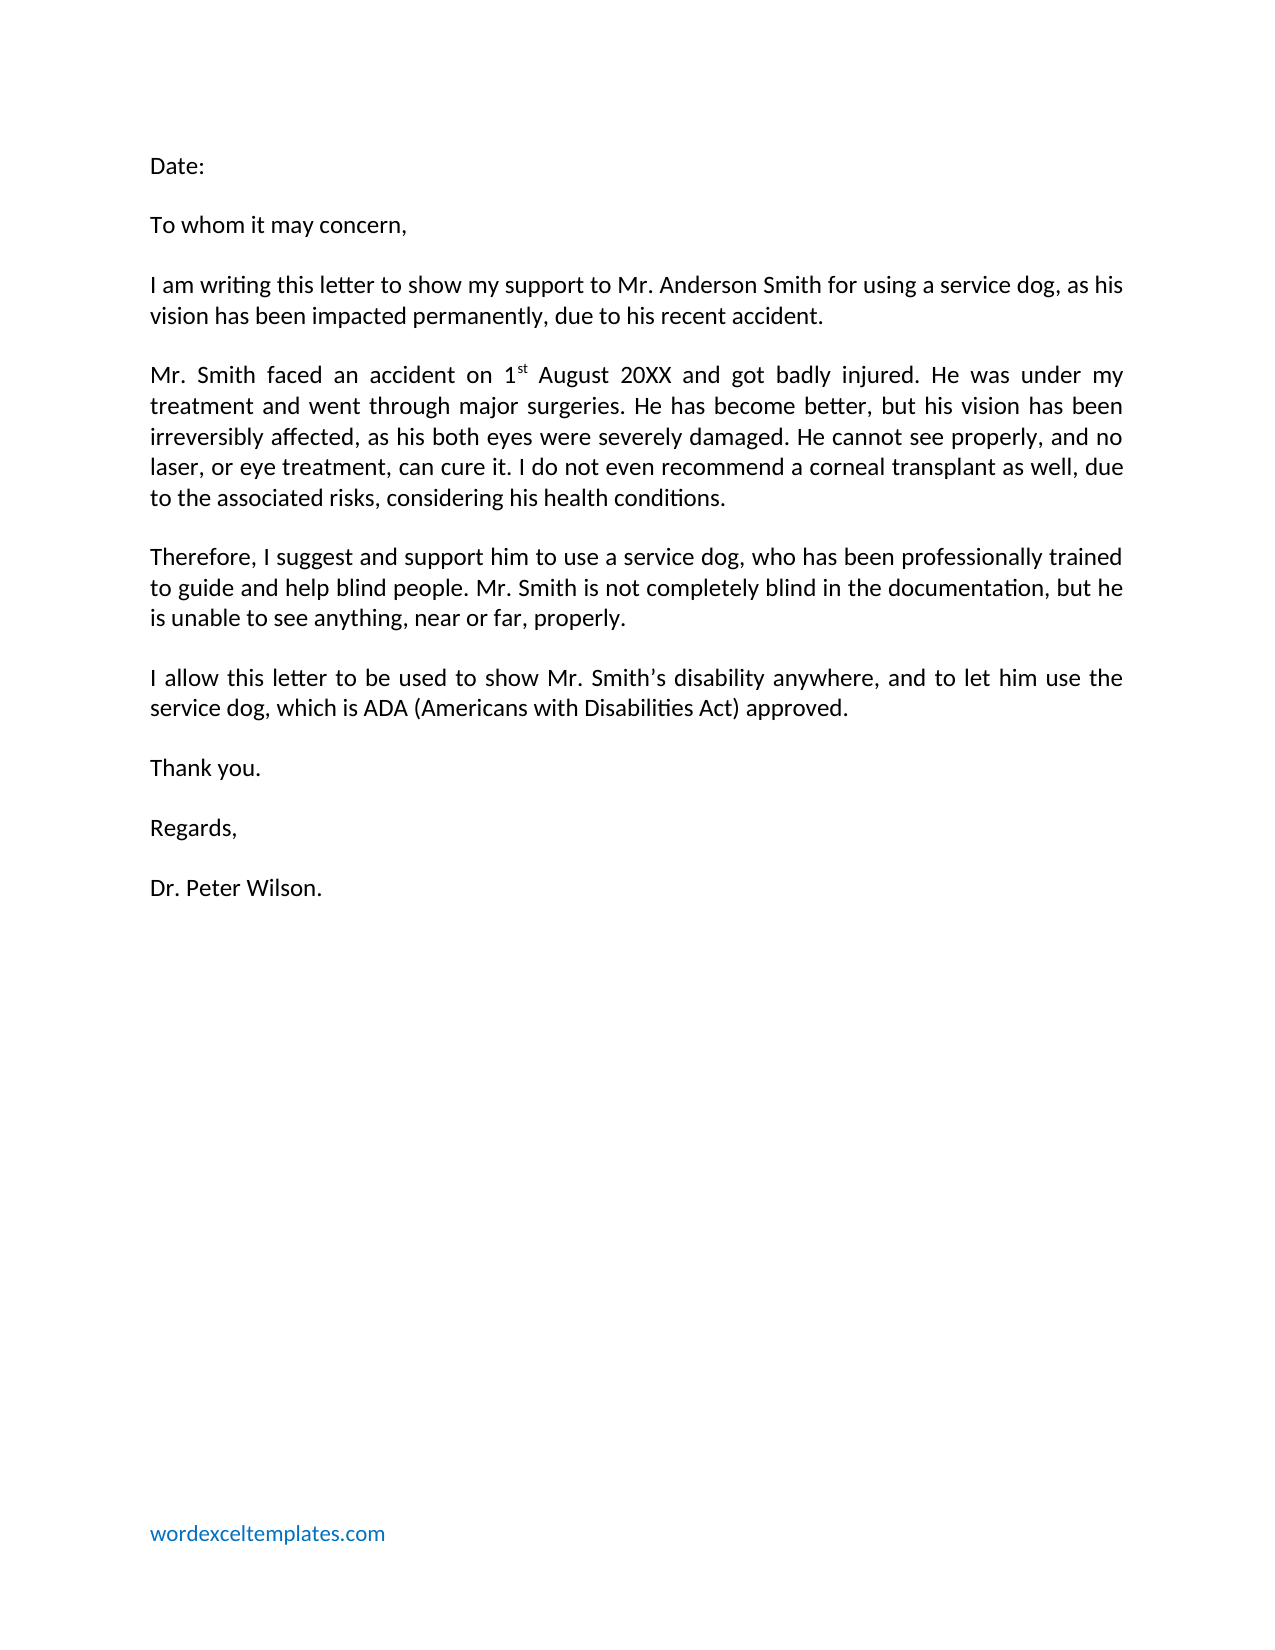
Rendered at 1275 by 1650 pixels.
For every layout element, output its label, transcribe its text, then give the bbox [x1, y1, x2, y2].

text I am writing this letter to show my support to Mr. Anderson Smith for using a service dog, as his vision has been impacted permanently, due to his recent accident. [150, 269, 1125, 330]
text Therefore, I suggest and support him to use a service dog, who has been professionally trained to guide and help blind people. Mr. Smith is not completely blind in the documentation, but he is unable to see anything, near or far, properly. [150, 541, 1125, 633]
text Mr. Smith faced an accident on 1st August 20XX and got badly injured. He was under my treatment and went through major surgeries. He has become better, but his vision has been irreversibly affected, as his both eyes were severely damaged. He cannot see properly, and no laser, or eye treatment, can cure it. I do not even recommend a corneal transplant as well, due to the associated risks, considering his health conditions. [150, 359, 1125, 512]
text Thank you. [150, 752, 1125, 783]
text To whom it may concern, [150, 210, 1125, 240]
text I allow this letter to be used to show Mr. Smith’s disability anywhere, and to let him use the service dog, which is ADA (Americans with Disabilities Act) approved. [150, 662, 1125, 723]
text Dr. Peter Wilson. [150, 872, 1125, 902]
text Regards, [150, 812, 1125, 842]
text Date: [150, 150, 1125, 181]
